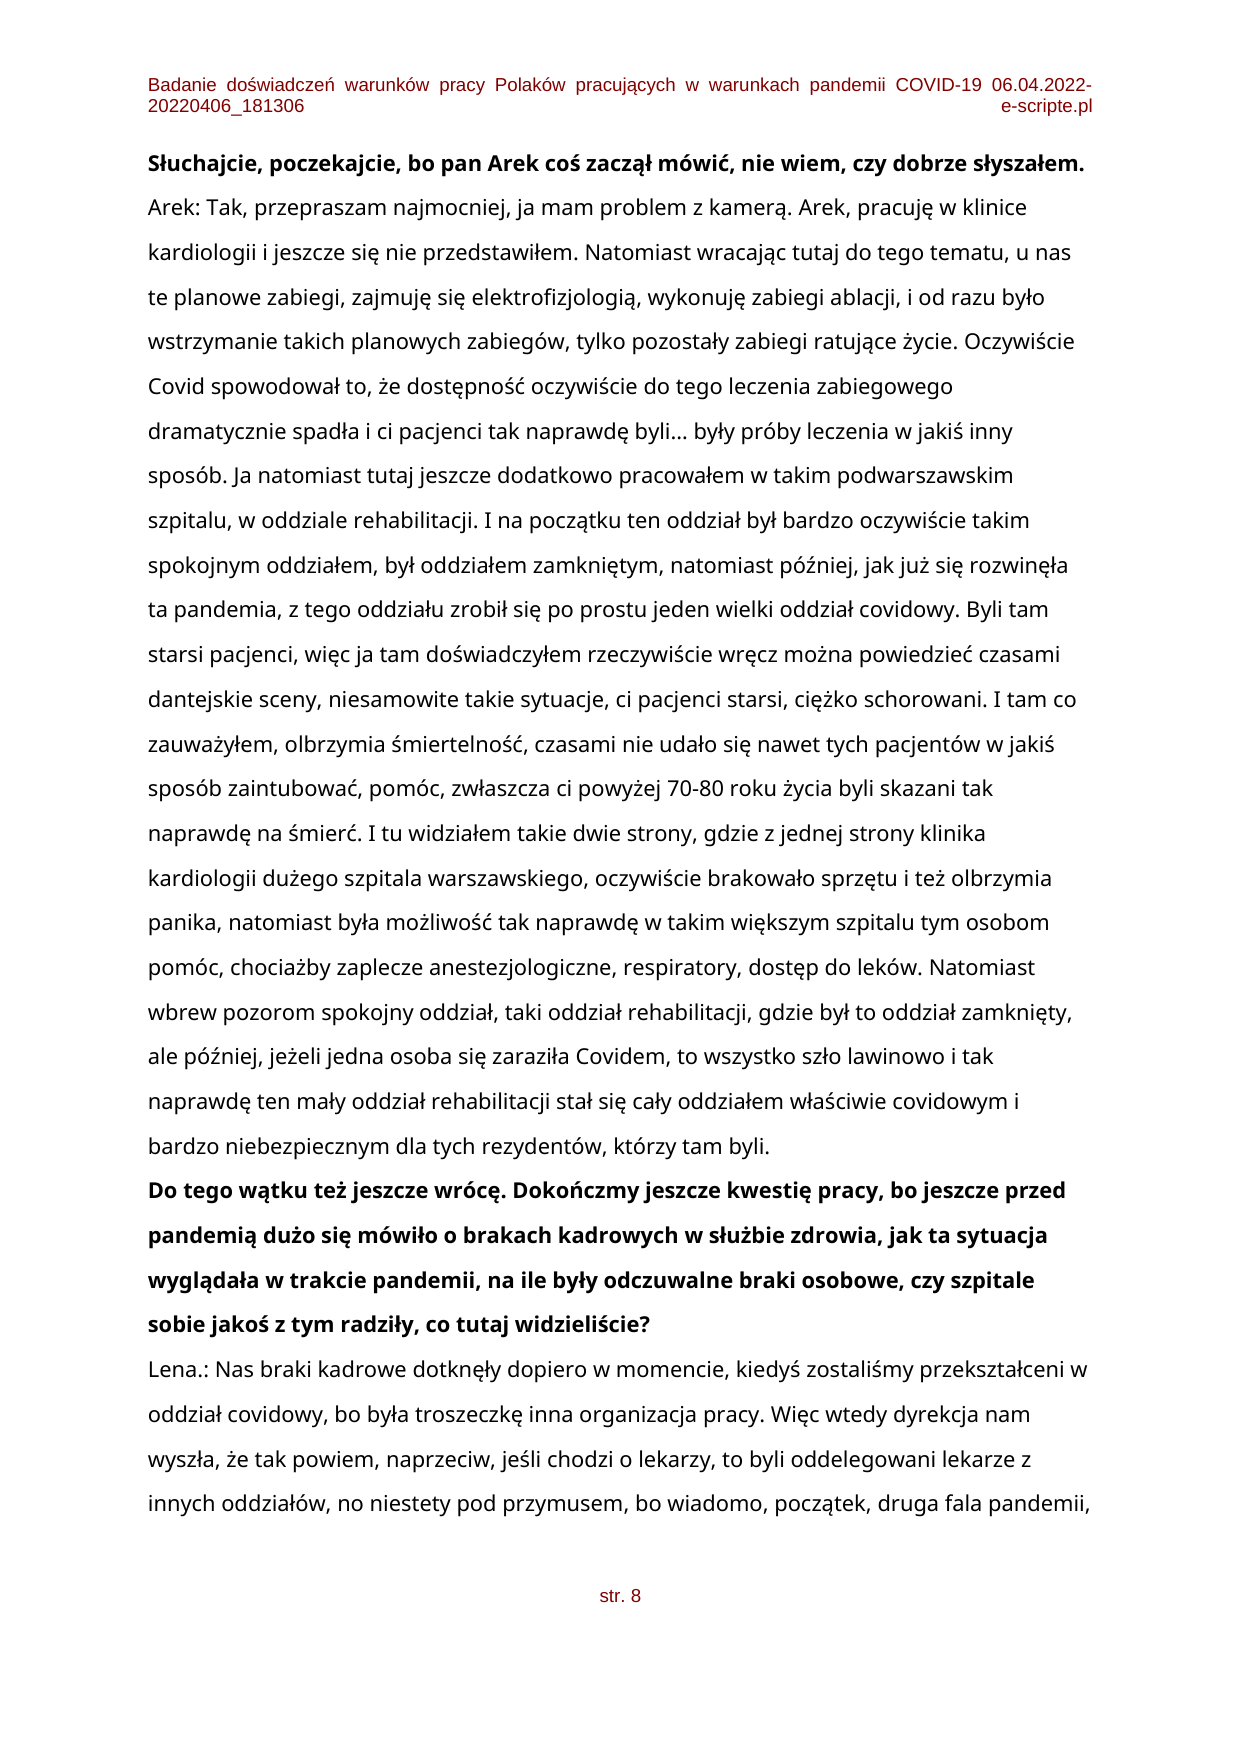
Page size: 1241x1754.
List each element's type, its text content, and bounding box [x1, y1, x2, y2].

text Do tego wątku też jeszcze wrócę. Dokończmy jeszcze kwestię pracy, bo jeszcze przed pandemią dużo się mówiło o brakach kadrowych w służbie zdrowia, jak ta sytuacja wyglądała w trakcie pandemii, na ile były odczuwalne braki osobowe, czy szpitale sobie jakoś z tym radziły, co tutaj widzieliście? [148, 1175, 1093, 1339]
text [148, 1354, 1093, 1518]
text Arek: Tak, przepraszam najmocniej, ja mam problem z kamerą. Arek, pracuję w klinice kardiologii i jeszcze się nie przedstawiłem. Natomiast wracając tutaj do tego tematu, u nas te planowe zabiegi, zajmuję się elektrofizjologią, wykonuję zabiegi ablacji, i od razu było wstrzymanie takich planowych zabiegów, tylko pozostały zabiegi ratujące życie. Oczywiście Covid spowodował to, że dostępność oczywiście do tego leczenia zabiegowego dramatycznie spadła i ci pacjenci tak naprawdę byli… były próby leczenia w jakiś inny sposób. Ja natomiast tutaj jeszcze dodatkowo pracowałem w takim podwarszawskim szpitalu, w oddziale rehabilitacji. I na początku ten oddział był bardzo oczywiście takim spokojnym oddziałem, był oddziałem zamkniętym, natomiast później, jak już się rozwinęła ta pandemia, z tego oddziału zrobił się po prostu jeden wielki oddział covidowy. Byli tam starsi pacjenci, więc ja tam doświadczyłem rzeczywiście wręcz można powiedzieć czasami dantejskie sceny, niesamowite takie sytuacje, ci pacjenci starsi, ciężko schorowani. I tam co zauważyłem, olbrzymia śmiertelność, czasami nie udało się nawet tych pacjentów w jakiś sposób zaintubować, pomóc, zwłaszcza ci powyżej 70-80 roku życia byli skazani tak naprawdę na śmierć. I tu widziałem takie dwie strony, gdzie z jednej strony klinika kardiologii dużego szpitala warszawskiego, oczywiście brakowało sprzętu i też olbrzymia panika, natomiast była możliwość tak naprawdę w takim większym szpitalu tym osobom pomóc, chociażby zaplecze anestezjologiczne, respiratory, dostęp do leków. Natomiast wbrew pozorom spokojny oddział, taki oddział rehabilitacji, gdzie był to oddział zamknięty, ale później, jeżeli jedna osoba się zaraziła Covidem, to wszystko szło lawinowo i tak naprawdę ten mały oddział rehabilitacji stał się cały oddziałem właściwie covidowym i bardzo niebezpiecznym dla tych rezydentów, którzy tam byli. [148, 192, 1093, 1161]
text Słuchajcie, poczekajcie, bo pan Arek coś zaczął mówić, nie wiem, czy dobrze słyszałem. [148, 148, 1093, 177]
